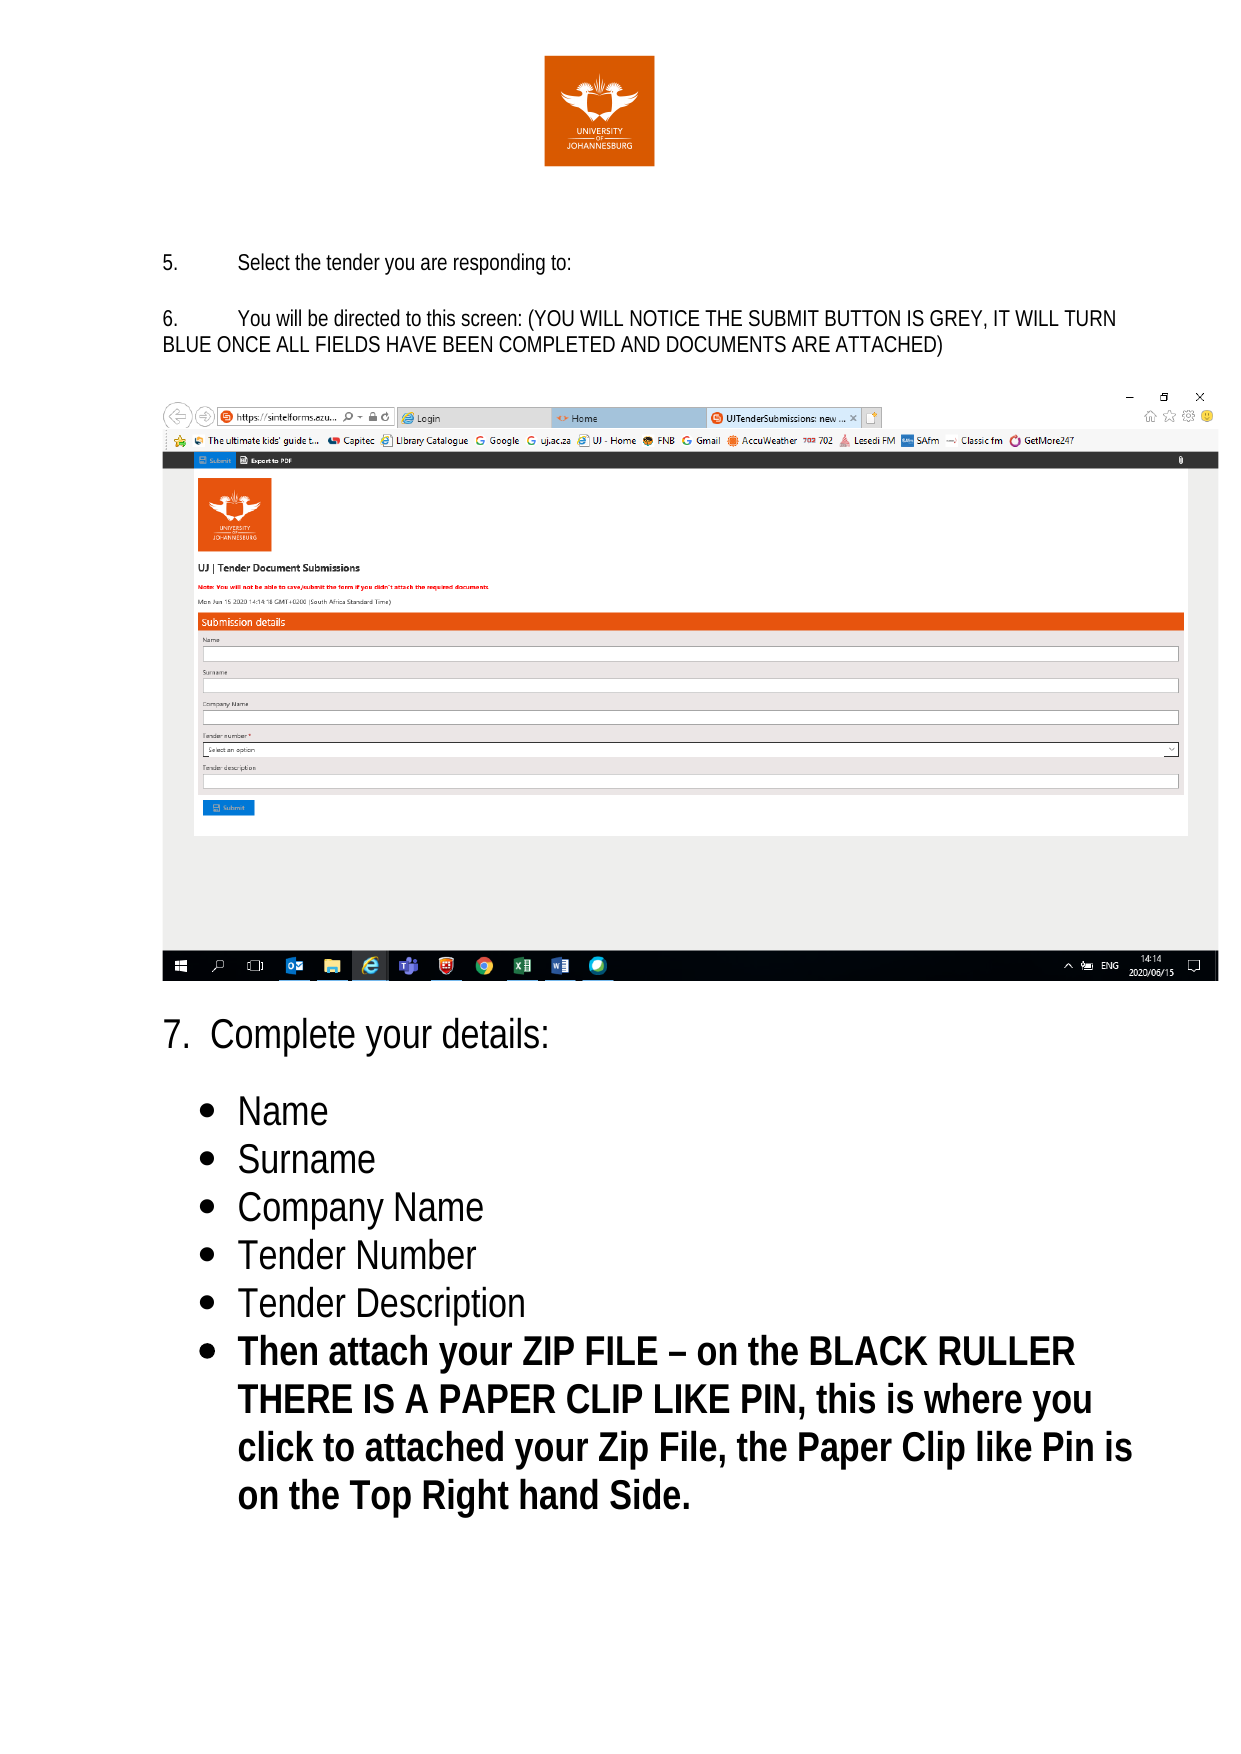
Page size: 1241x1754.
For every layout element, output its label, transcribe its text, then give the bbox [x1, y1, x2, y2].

picture [162, 386, 1219, 981]
text 7. Complete your details: [162, 1009, 1137, 1057]
list Surname [200, 1134, 1137, 1183]
picture [542, 54, 657, 169]
list Then attach your ZIP FILE – on the BLACK RULLER THERE IS A PAPER CLIP LIKE PIN, this is where you click to attached your Zip File, the Paper Clip like Pin is on the Top Right hand Side. [200, 1327, 1137, 1518]
list Tender Description [200, 1279, 1137, 1327]
text 5. Select the tender you are responding to: [162, 249, 1137, 276]
list Company Name [200, 1183, 1137, 1231]
list Tender Number [200, 1231, 1137, 1279]
list Name [200, 1087, 1137, 1134]
text 6. You will be directed to this screen: (YOU WILL NOTICE THE SUBMIT BUTTON IS GREY, IT WILL TURN BLUE ONCE ALL FIELDS HAVE BEEN COMPLETED AND DOCUMENTS ARE ATTACHED) [162, 305, 1137, 358]
